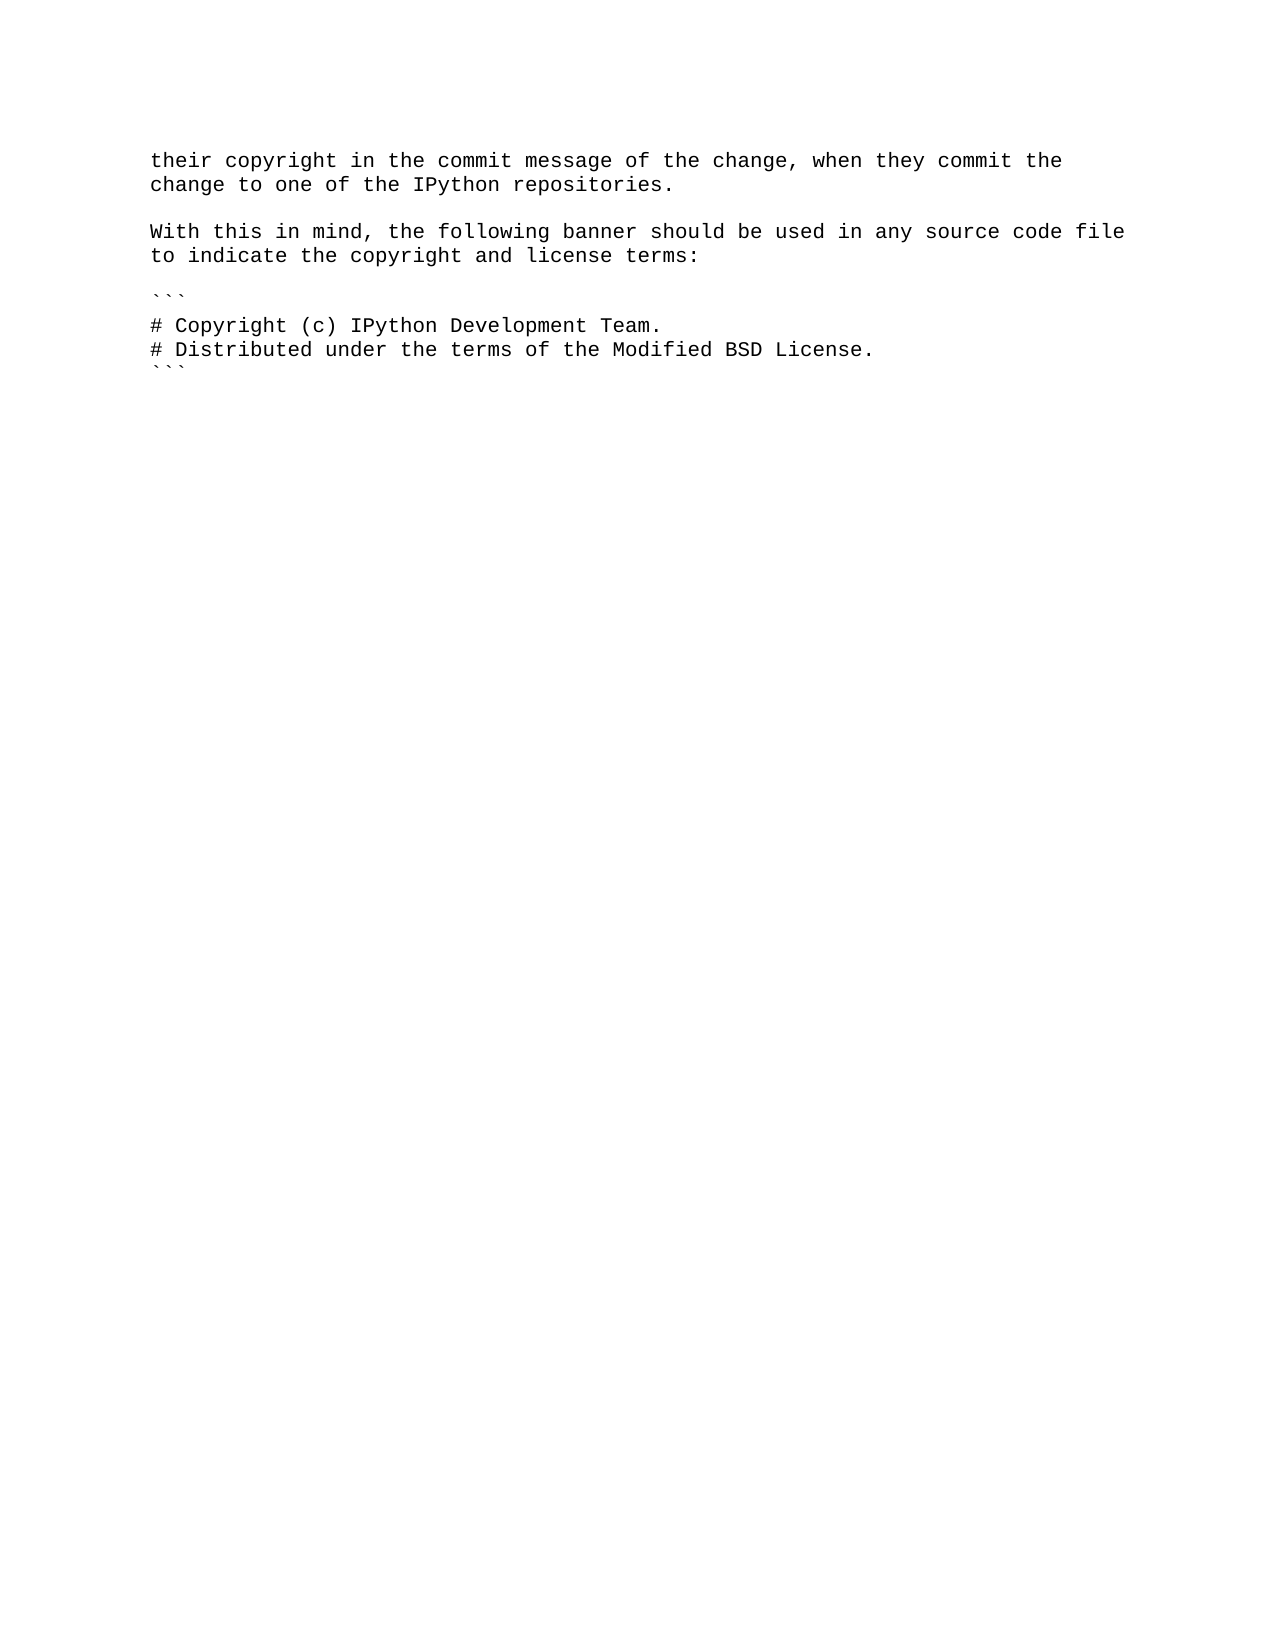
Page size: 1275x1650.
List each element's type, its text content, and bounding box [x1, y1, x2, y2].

text With this in mind, the following banner should be used in any source code file [150, 221, 1125, 244]
text ``` [150, 363, 1125, 386]
text to indicate the copyright and license terms: [150, 244, 1125, 268]
text ``` [150, 292, 1125, 316]
text # Copyright (c) IPython Development Team. [150, 316, 1125, 339]
text # Distributed under the terms of the Modified BSD License. [150, 339, 1125, 363]
text their copyright in the commit message of the change, when they commit the [150, 150, 1125, 174]
text change to one of the IPython repositories. [150, 174, 1125, 197]
